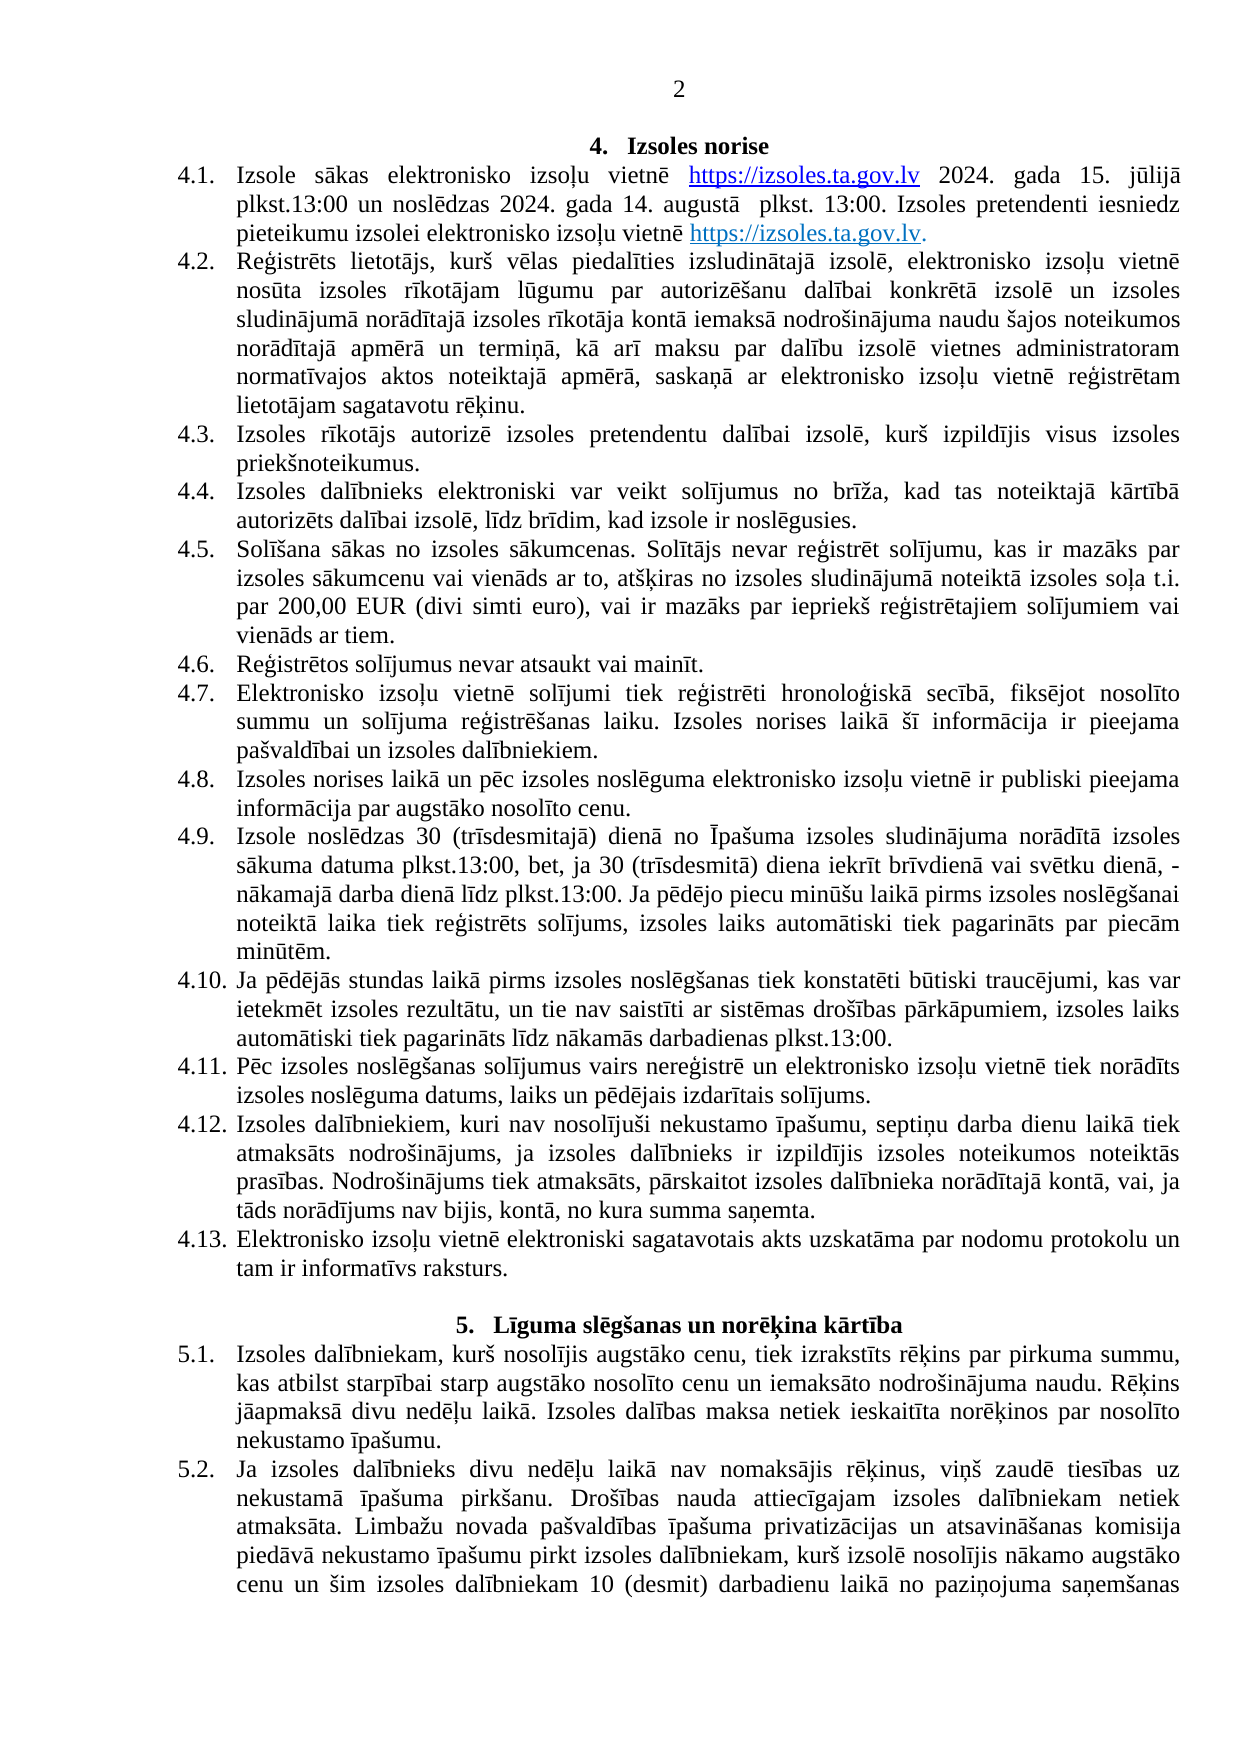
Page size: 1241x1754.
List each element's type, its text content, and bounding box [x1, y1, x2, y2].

list Reģistrētos solījumus nevar atsaukt vai mainīt. [177, 649, 1181, 678]
list Pēc izsoles noslēgšanas solījumus vairs nereģistrē un elektronisko izsoļu vietnē tiek norādīts izsoles noslēguma datums, laiks un pēdējais izdarītais solījums. [177, 1051, 1181, 1109]
list Izsoles dalībnieks elektroniski var veikt solījumus no brīža, kad tas noteiktajā kārtībā autorizēts dalībai izsolē, līdz brīdim, kad izsole ir noslēgusies. [177, 476, 1181, 534]
list Elektronisko izsoļu vietnē elektroniski sagatavotais akts uzskatāma par nodomu protokolu un tam ir informatīvs raksturs. [177, 1224, 1181, 1281]
list Izsole sākas elektronisko izsoļu vietnē https://izsoles.ta.gov.lv 2024. gada 15. jūlijā plkst.13:00 un noslēdzas 2024. gada 14. augustā plkst. 13:00. Izsoles pretendenti iesniedz pieteikumu izsolei elektronisko izsoļu vietnē https://izsoles.ta.gov.lv. [177, 160, 1181, 246]
list Izsoles dalībniekiem, kuri nav nosolījuši nekustamo īpašumu, septiņu darba dienu laikā tiek atmaksāts nodrošinājums, ja izsoles dalībnieks ir izpildījis izsoles noteikumos noteiktās prasības. Nodrošinājums tiek atmaksāts, pārskaitot izsoles dalībnieka norādītajā kontā, vai, ja tāds norādījums nav bijis, kontā, no kura summa saņemta. [177, 1109, 1181, 1224]
list Solīšana sākas no izsoles sākumcenas. Solītājs nevar reģistrēt solījumu, kas ir mazāks par izsoles sākumcenu vai vienāds ar to, atšķiras no izsoles sludinājumā noteiktā izsoles soļa t.i. par 200,00 EUR (divi simti euro), vai ir mazāks par iepriekš reģistrētajiem solījumiem vai vienāds ar tiem. [177, 534, 1181, 649]
list Līguma slēgšanas un norēķina kārtība [177, 1310, 1181, 1339]
list Reģistrēts lietotājs, kurš vēlas piedalīties izsludinātajā izsolē, elektronisko izsoļu vietnē nosūta izsoles rīkotājam lūgumu par autorizēšanu dalībai konkrētā izsolē un izsoles sludinājumā norādītajā izsoles rīkotāja kontā iemaksā nodrošinājuma naudu šajos noteikumos norādītajā apmērā un termiņā, kā arī maksu par dalību izsolē vietnes administratoram normatīvajos aktos noteiktajā apmērā, saskaņā ar elektronisko izsoļu vietnē reģistrētam lietotājam sagatavotu rēķinu. [177, 246, 1181, 419]
list Izsole noslēdzas 30 (trīsdesmitajā) dienā no Īpašuma izsoles sludinājuma norādītā izsoles sākuma datuma plkst.13:00, bet, ja 30 (trīsdesmitā) diena iekrīt brīvdienā vai svētku dienā, - nākamajā darba dienā līdz plkst.13:00. Ja pēdējo piecu minūšu laikā pirms izsoles noslēgšanai noteiktā laika tiek reģistrēts solījums, izsoles laiks automātiski tiek pagarināts par piecām minūtēm. [177, 821, 1181, 965]
list Ja pēdējās stundas laikā pirms izsoles noslēgšanas tiek konstatēti būtiski traucējumi, kas var ietekmēt izsoles rezultātu, un tie nav saistīti ar sistēmas drošības pārkāpumiem, izsoles laiks automātiski tiek pagarināts līdz nākamās darbadienas plkst.13:00. [177, 965, 1181, 1051]
list Izsoles rīkotājs autorizē izsoles pretendentu dalībai izsolē, kurš izpildījis visus izsoles priekšnoteikumus. [177, 419, 1181, 476]
list Izsoles norises laikā un pēc izsoles noslēguma elektronisko izsoļu vietnē ir publiski pieejama informācija par augstāko nosolīto cenu. [177, 764, 1181, 821]
list Izsoles norise [177, 131, 1181, 160]
list Elektronisko izsoļu vietnē solījumi tiek reģistrēti hronoloģiskā secībā, fiksējot nosolīto summu un solījuma reģistrēšanas laiku. Izsoles norises laikā šī informācija ir pieejama pašvaldībai un izsoles dalībniekiem. [177, 678, 1181, 764]
list Izsoles dalībniekam, kurš nosolījis augstāko cenu, tiek izrakstīts rēķins par pirkuma summu, kas atbilst starpībai starp augstāko nosolīto cenu un iemaksāto nodrošinājuma naudu. Rēķins jāapmaksā divu nedēļu laikā. Izsoles dalības maksa netiek ieskaitīta norēķinos par nosolīto nekustamo īpašumu. [177, 1339, 1181, 1454]
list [177, 1454, 1181, 1598]
